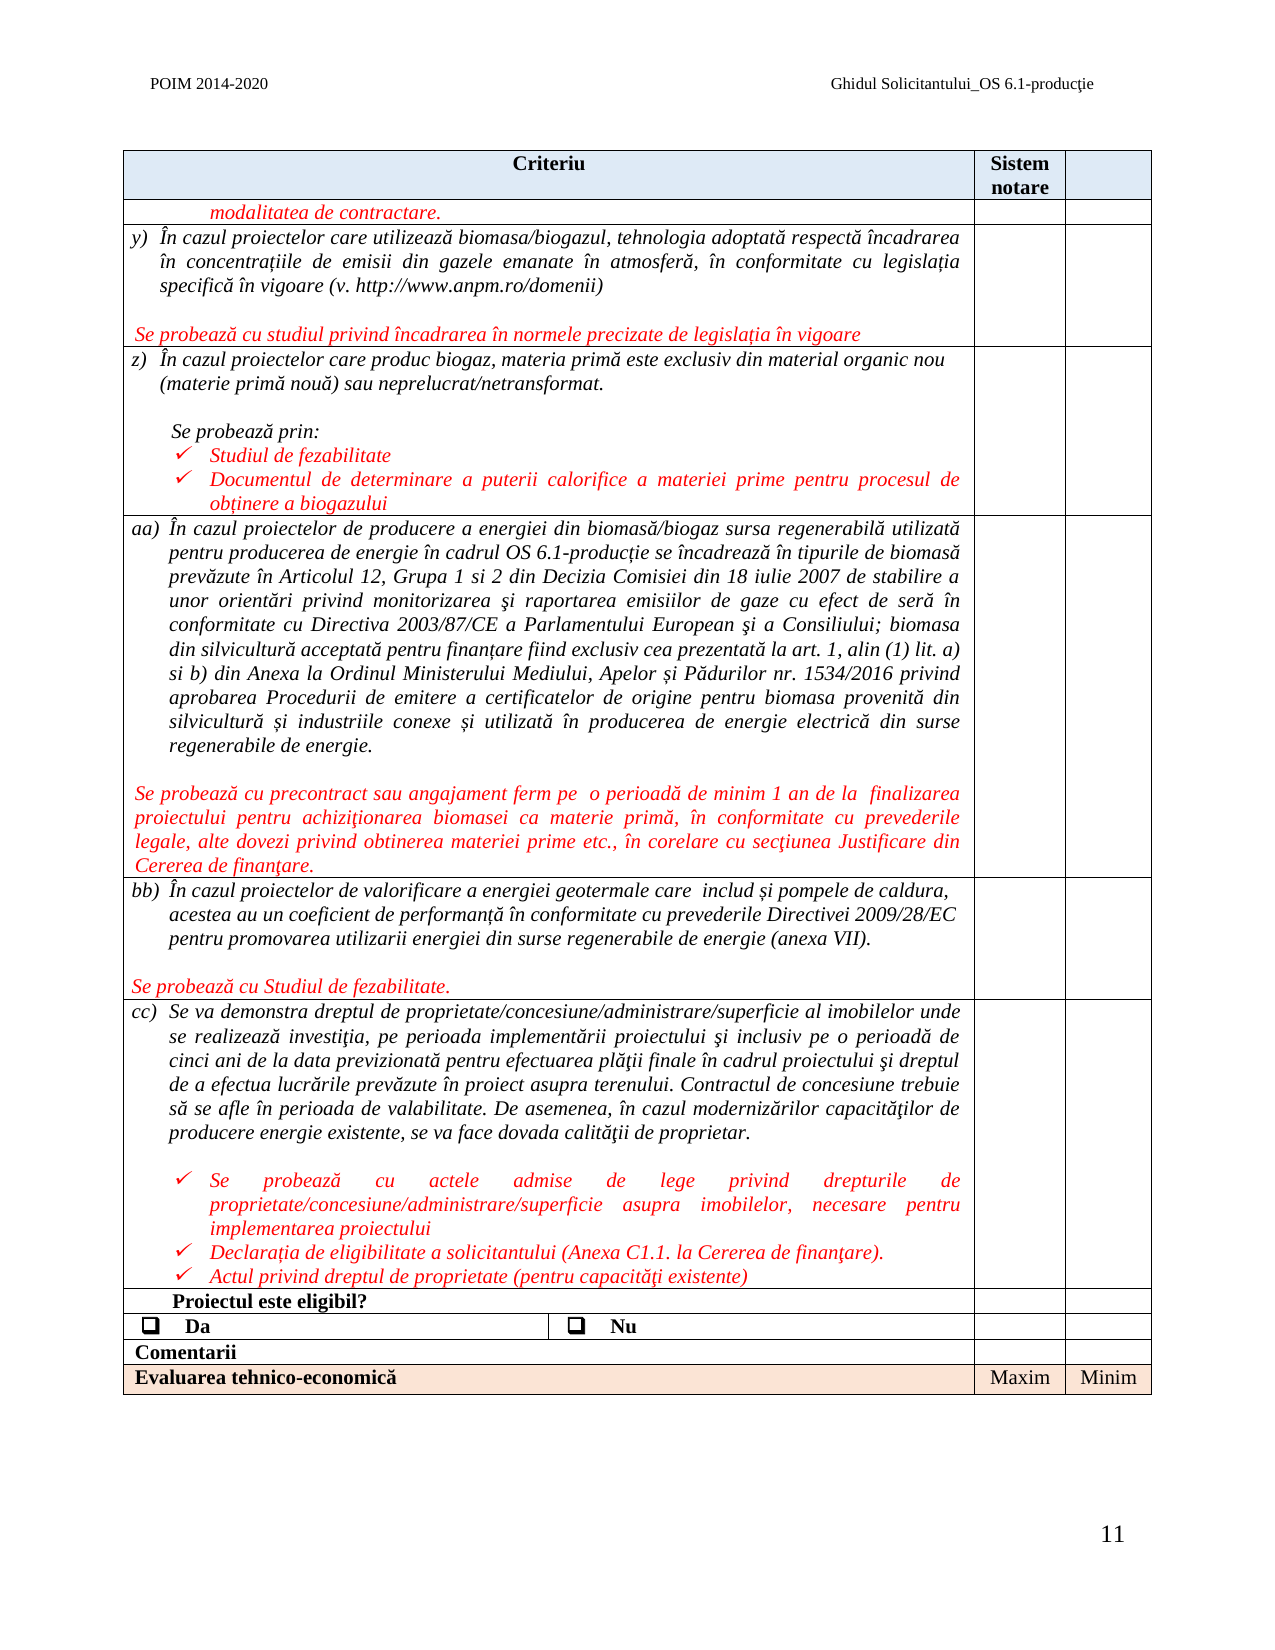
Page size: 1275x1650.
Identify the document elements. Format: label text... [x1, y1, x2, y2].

table_cell [975, 200, 1065, 224]
table_cell În cazul proiectelor de producere a energiei din biomasă/biogaz sursa regenerabilă utilizată pentru producerea de energie în cadrul OS 6.1-producție se încadrează în tipurile de biomasă prevăzute în Articolul 12, Grupa 1 si 2 din Decizia Comisiei din 18 iulie 2007 de stabilire a unor orientări privind monitorizarea şi raportarea emisiilor de gaze cu efect de seră în conformitate cu Directiva 2003/87/CE a Parlamentului European şi a Consiliului; biomasa din silvicultură acceptată pentru finanțare fiind exclusiv cea prezentată la art. 1, alin (1) lit. a) si b) din Anexa la Ordinul Ministerului Mediului, Apelor și Pădurilor nr. 1534/2016 privind aprobarea Procedurii de emitere a certificatelor de origine pentru biomasa provenită din silvicultură și industriile conexe și utilizată în producerea de energie electrică din surse regenerabile de energie. Se probează cu precontract sau angajament ferm pe o perioadă de minim 1 an de la finalizarea proiectului pentru achiziţionarea biomasei ca materie primă, în conformitate cu prevederile legale, alte dovezi privind obtinerea materiei prime etc., în corelare cu secţiunea Justificare din Cererea de finanţare. [124, 516, 974, 877]
table_header [1066, 151, 1151, 199]
table_cell [975, 878, 1065, 998]
table_cell În cazul proiectelor care produc biogaz, materia primă este exclusiv din material organic nou (materie primă nouă) sau neprelucrat/netransformat. Se probează prin: Studiul de fezabilitate Documentul de determinare a puterii calorifice a materiei prime pentru procesul de obținere a biogazului [124, 347, 974, 515]
table_cell [1066, 1314, 1151, 1339]
table_cell [1066, 1000, 1151, 1288]
table_cell [1066, 200, 1151, 224]
table_cell [975, 516, 1065, 877]
table_cell Se va demonstra dreptul de proprietate/concesiune/administrare/superficie al imobilelor unde se realizează investiţia, pe perioada implementării proiectului şi inclusiv pe o perioadă de cinci ani de la data previzionată pentru efectuarea plăţii finale în cadrul proiectului şi dreptul de a efectua lucrările prevăzute în proiect asupra terenului. Contractul de concesiune trebuie să se afle în perioada de valabilitate. De asemenea, în cazul modernizărilor capacităţilor de producere energie existente, se va face dovada calităţii de proprietar. Se probează cu actele admise de lege privind drepturile de proprietate/concesiune/administrare/superficie asupra imobilelor, necesare pentru implementarea proiectului Declarația de eligibilitate a solicitantului (Anexa C1.1. la Cererea de finanţare). Actul privind dreptul de proprietate (pentru capacităţi existente) [124, 1000, 974, 1288]
table_cell [1066, 1340, 1151, 1364]
table_cell Proiectul este eligibil? [124, 1289, 974, 1313]
table_cell [1066, 878, 1151, 998]
table_header Criteriu [124, 151, 974, 199]
table_cell Nu [549, 1314, 974, 1339]
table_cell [124, 200, 974, 224]
table_cell În cazul proiectelor care utilizează biomasa/biogazul, tehnologia adoptată respectă încadrarea în concentrațiile de emisii din gazele emanate în atmosferă, în conformitate cu legislația specifică în vigoare (v. http://www.anpm.ro/domenii) Se probează cu studiul privind încadrarea în normele precizate de legislația în vigoare [124, 225, 974, 346]
table_cell Evaluarea tehnico-economică [124, 1365, 974, 1394]
table_cell [975, 225, 1065, 346]
table_cell [1066, 1289, 1151, 1313]
table_header Sistem notare [975, 151, 1065, 199]
table_cell [975, 1314, 1065, 1339]
table_cell [975, 1289, 1065, 1313]
table_cell [975, 1340, 1065, 1364]
table_cell Comentarii [124, 1340, 974, 1364]
table_cell [975, 347, 1065, 515]
table_cell [1066, 516, 1151, 877]
table_cell Minim [1066, 1365, 1151, 1394]
table_cell În cazul proiectelor de valorificare a energiei geotermale care includ și pompele de caldura, acestea au un coeficient de performanță în conformitate cu prevederile Directivei 2009/28/EC pentru promovarea utilizarii energiei din surse regenerabile de energie (anexa VII). Se probează cu Studiul de fezabilitate. [124, 878, 974, 998]
table_cell Da [124, 1314, 548, 1339]
table_cell [1066, 225, 1151, 346]
table_cell [1066, 347, 1151, 515]
table_cell Maxim [975, 1365, 1065, 1394]
table_cell [975, 1000, 1065, 1288]
